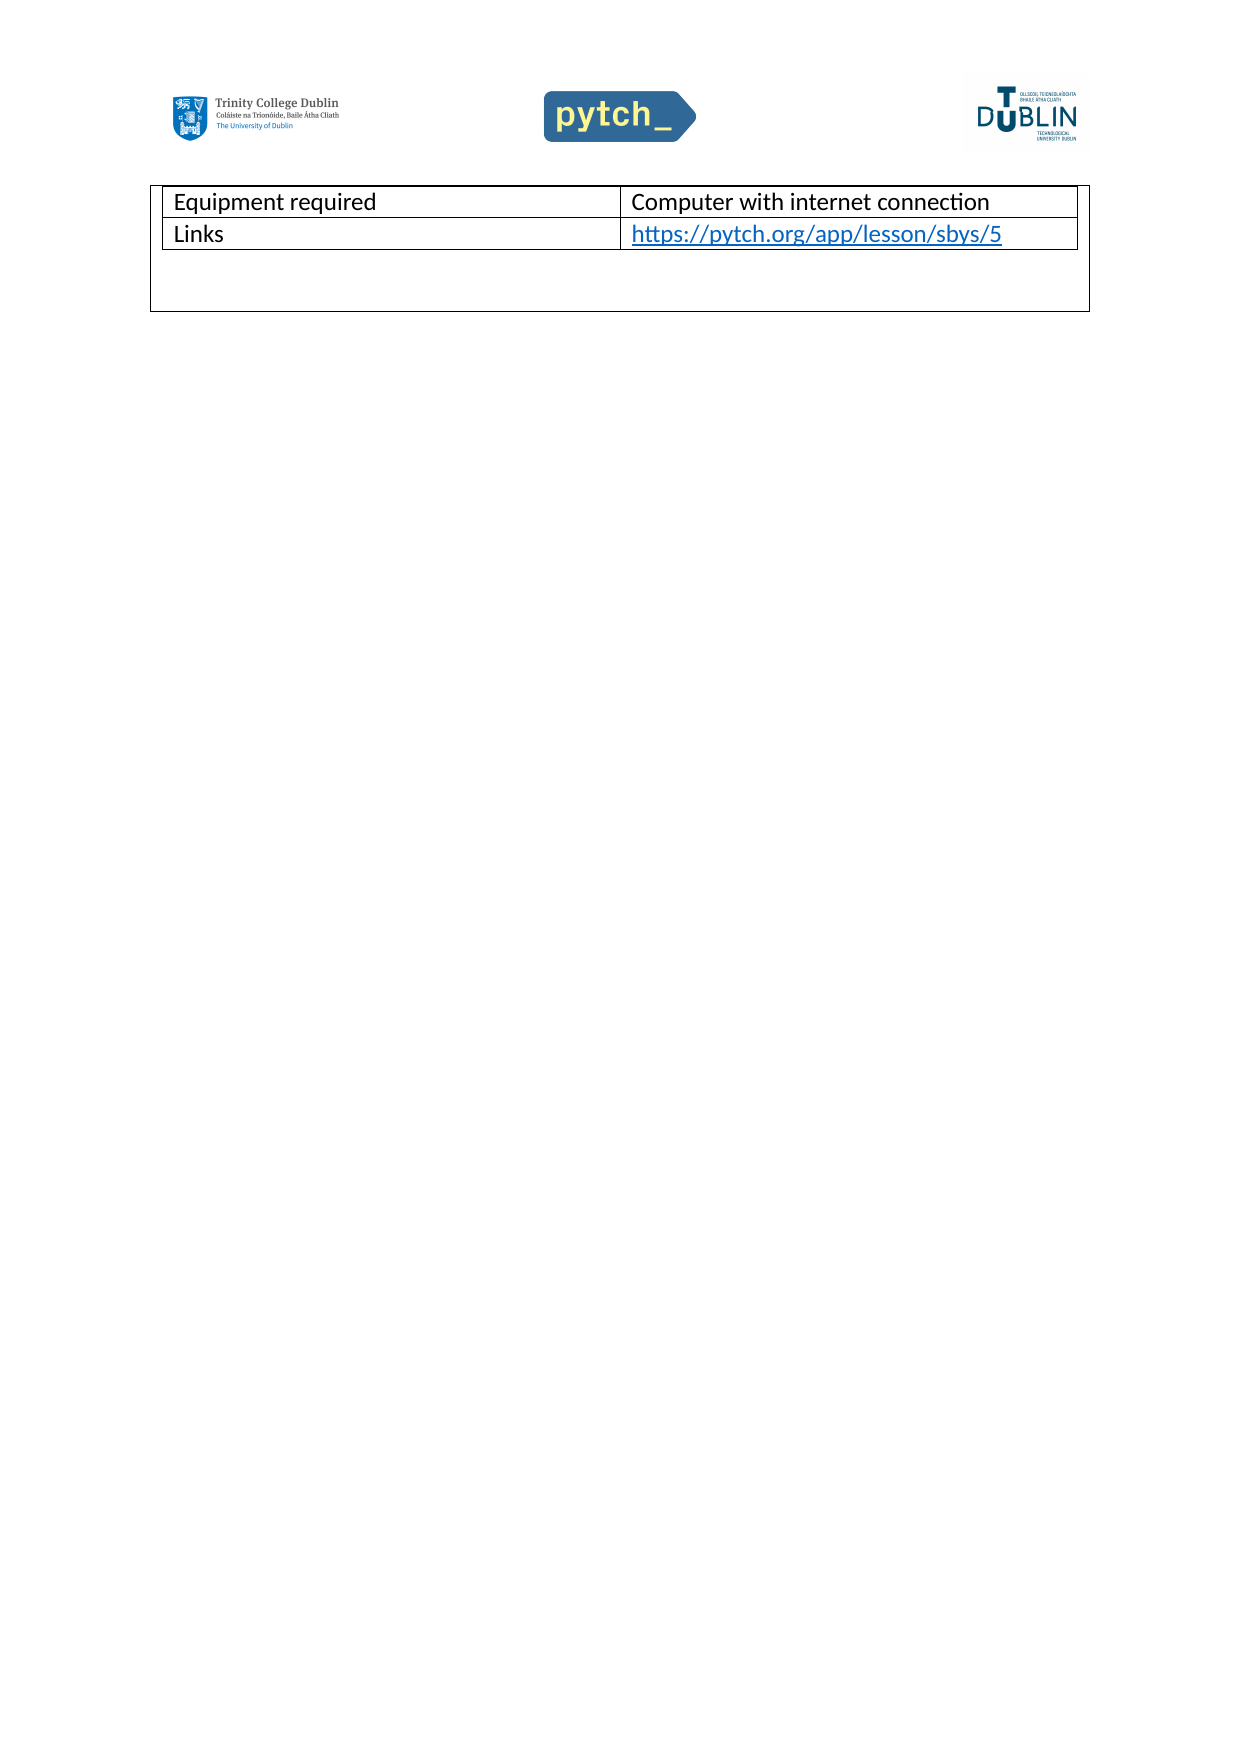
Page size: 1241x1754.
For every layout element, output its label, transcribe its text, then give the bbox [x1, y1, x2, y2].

picture [150, 81, 362, 154]
picture [496, 78, 744, 154]
picture [963, 73, 1091, 154]
table_cell Activity details Timing and content Pedagogy Differentiation [151, 186, 1089, 311]
